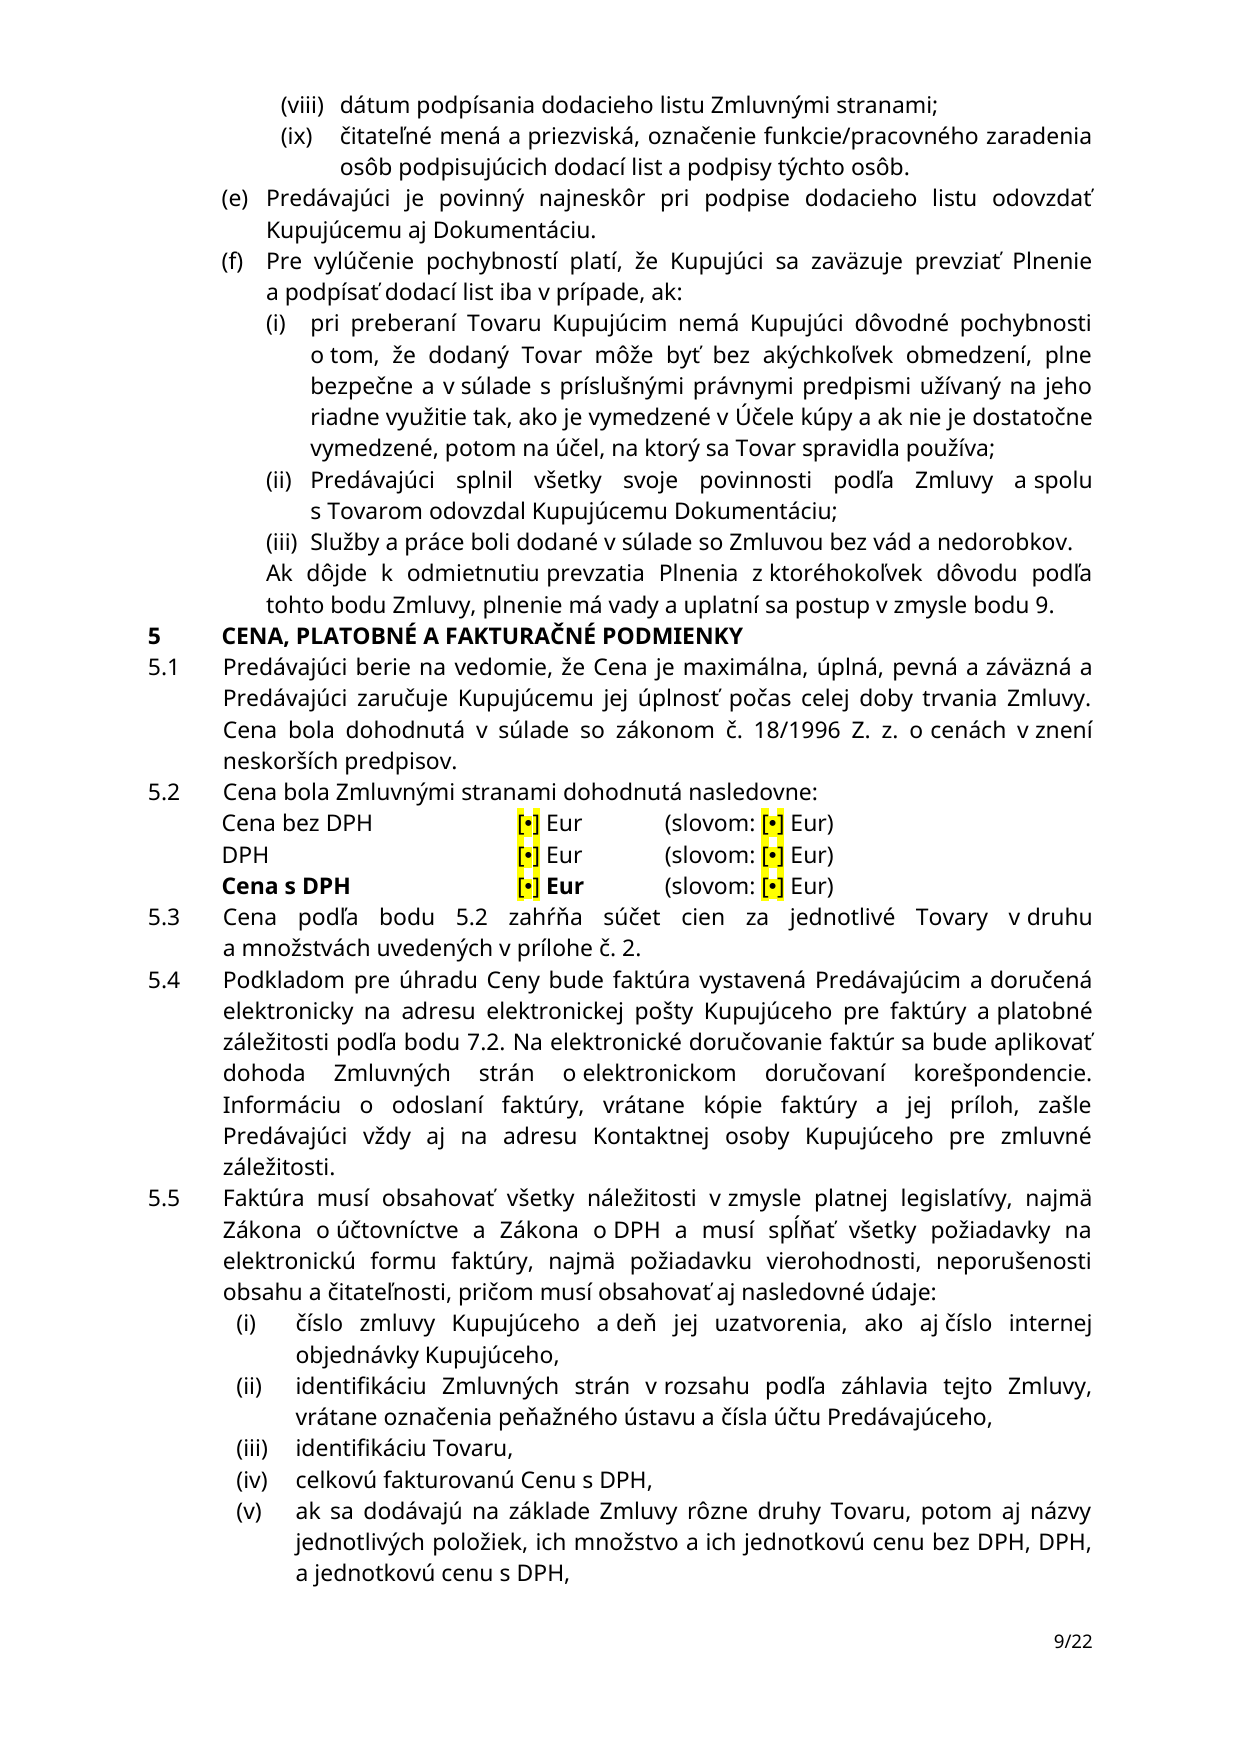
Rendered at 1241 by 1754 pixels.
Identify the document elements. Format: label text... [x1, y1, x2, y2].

text (viii) dátum podpísania dodacieho listu Zmluvnými stranami; [281, 89, 1093, 120]
text Ak dôjde k odmietnutiu prevzatia Plnenia z ktoréhokoľvek dôvodu podľa tohto bodu Zmluvy, plnenie má vady a uplatní sa postup v zmysle bodu 9. [266, 557, 1093, 620]
list Predávajúci berie na vedomie, že Cena je maximálna, úplná, pevná a záväzná a Predávajúci zaručuje Kupujúcemu jej úplnosť počas celej doby trvania Zmluvy. Cena bola dohodnutá v súlade so zákonom č. 18/1996 Z. z. o cenách v znení neskorších predpisov. [148, 651, 1093, 776]
text (i) pri preberaní Tovaru Kupujúcim nemá Kupujúci dôvodné pochybnosti o tom, že dodaný Tovar môže byť bez akýchkoľvek obmedzení, plne bezpečne a v súlade s príslušnými právnymi predpismi užívaný na jeho riadne využitie tak, ako je vymedzené v Účele kúpy a ak nie je dostatočne vymedzené, potom na účel, na ktorý sa Tovar spravidla používa; [266, 307, 1093, 464]
list Faktúra musí obsahovať všetky náležitosti v zmysle platnej legislatívy, najmä Zákona o účtovníctve a Zákona o DPH a musí spĺňať všetky požiadavky na elektronickú formu faktúry, najmä požiadavku vierohodnosti, neporušenosti obsahu a čitateľnosti, pričom musí obsahovať aj nasledovné údaje: [148, 1182, 1093, 1307]
list Predávajúci je povinný najneskôr pri podpise dodacieho listu odovzdať Kupujúcemu aj Dokumentáciu. [221, 182, 1093, 245]
list (i) číslo zmluvy Kupujúceho a deň jej uzatvorenia, ako aj číslo internej objednávky Kupujúceho, [236, 1307, 1093, 1370]
text (ii) Predávajúci splnil všetky svoje povinnosti podľa Zmluvy a spolu s Tovarom odovzdal Kupujúcemu Dokumentáciu; [266, 464, 1093, 526]
list (ii) identifikáciu Zmluvných strán v rozsahu podľa záhlavia tejto Zmluvy, vrátane označenia peňažného ústavu a čísla účtu Predávajúceho, [236, 1370, 1093, 1432]
text Cena s DPH [] Eur (slovom: [] Eur) [192, 870, 517, 901]
list CENA, PLATOBNÉ A FAKTURAČNÉ PODMIENKY [148, 620, 1093, 651]
list (f) Pre vylúčenie pochybností platí, že Kupujúci sa zaväzuje prevziať Plnenie a podpísať dodací list iba v prípade, ak: [221, 245, 1093, 307]
text Cena bez DPH [] Eur (slovom: [] Eur) [192, 807, 1093, 839]
text DPH [] Eur (slovom: [] Eur) [192, 839, 517, 870]
text Cena s DPH [] Eur (slovom: [] Eur) [784, 870, 1093, 901]
list ak sa dodávajú na základe Zmluvy rôzne druhy Tovaru, potom aj názvy jednotlivých položiek, ich množstvo a ich jednotkovú cenu bez DPH, DPH, a jednotkovú cenu s DPH, [236, 1495, 1093, 1589]
list Podkladom pre úhradu Ceny bude faktúra vystavená Predávajúcim a doručená elektronicky na adresu elektronickej pošty Kupujúceho pre faktúry a platobné záležitosti podľa bodu 7.2. Na elektronické doručovanie faktúr sa bude aplikovať dohoda Zmluvných strán o elektronickom doručovaní korešpondencie. Informáciu o odoslaní faktúry, vrátane kópie faktúry a jej príloh, zašle Predávajúci vždy aj na adresu Kontaktnej osoby Kupujúceho pre zmluvné záležitosti. [148, 964, 1093, 1182]
text DPH [] Eur (slovom: [] Eur) [540, 839, 761, 870]
text (iii) Služby a práce boli dodané v súlade so Zmluvou bez vád a nedorobkov. [266, 526, 1093, 557]
list (iii) identifikáciu Tovaru, [236, 1432, 1093, 1464]
text DPH [] Eur (slovom: [] Eur) [784, 839, 1093, 870]
list celkovú fakturovanú Cenu s DPH, [236, 1464, 1093, 1495]
list Cena bola Zmluvnými stranami dohodnutá nasledovne: [148, 776, 1093, 807]
list Cena podľa bodu 5.2 zahŕňa súčet cien za jednotlivé Tovary v druhu a množstvách uvedených v prílohe č. 2. [148, 901, 1093, 964]
text Cena s DPH [] Eur (slovom: [] Eur) [540, 870, 761, 901]
text (ix) čitateľné mená a priezviská, označenie funkcie/pracovného zaradenia osôb podpisujúcich dodací list a podpisy týchto osôb. [281, 120, 1093, 182]
